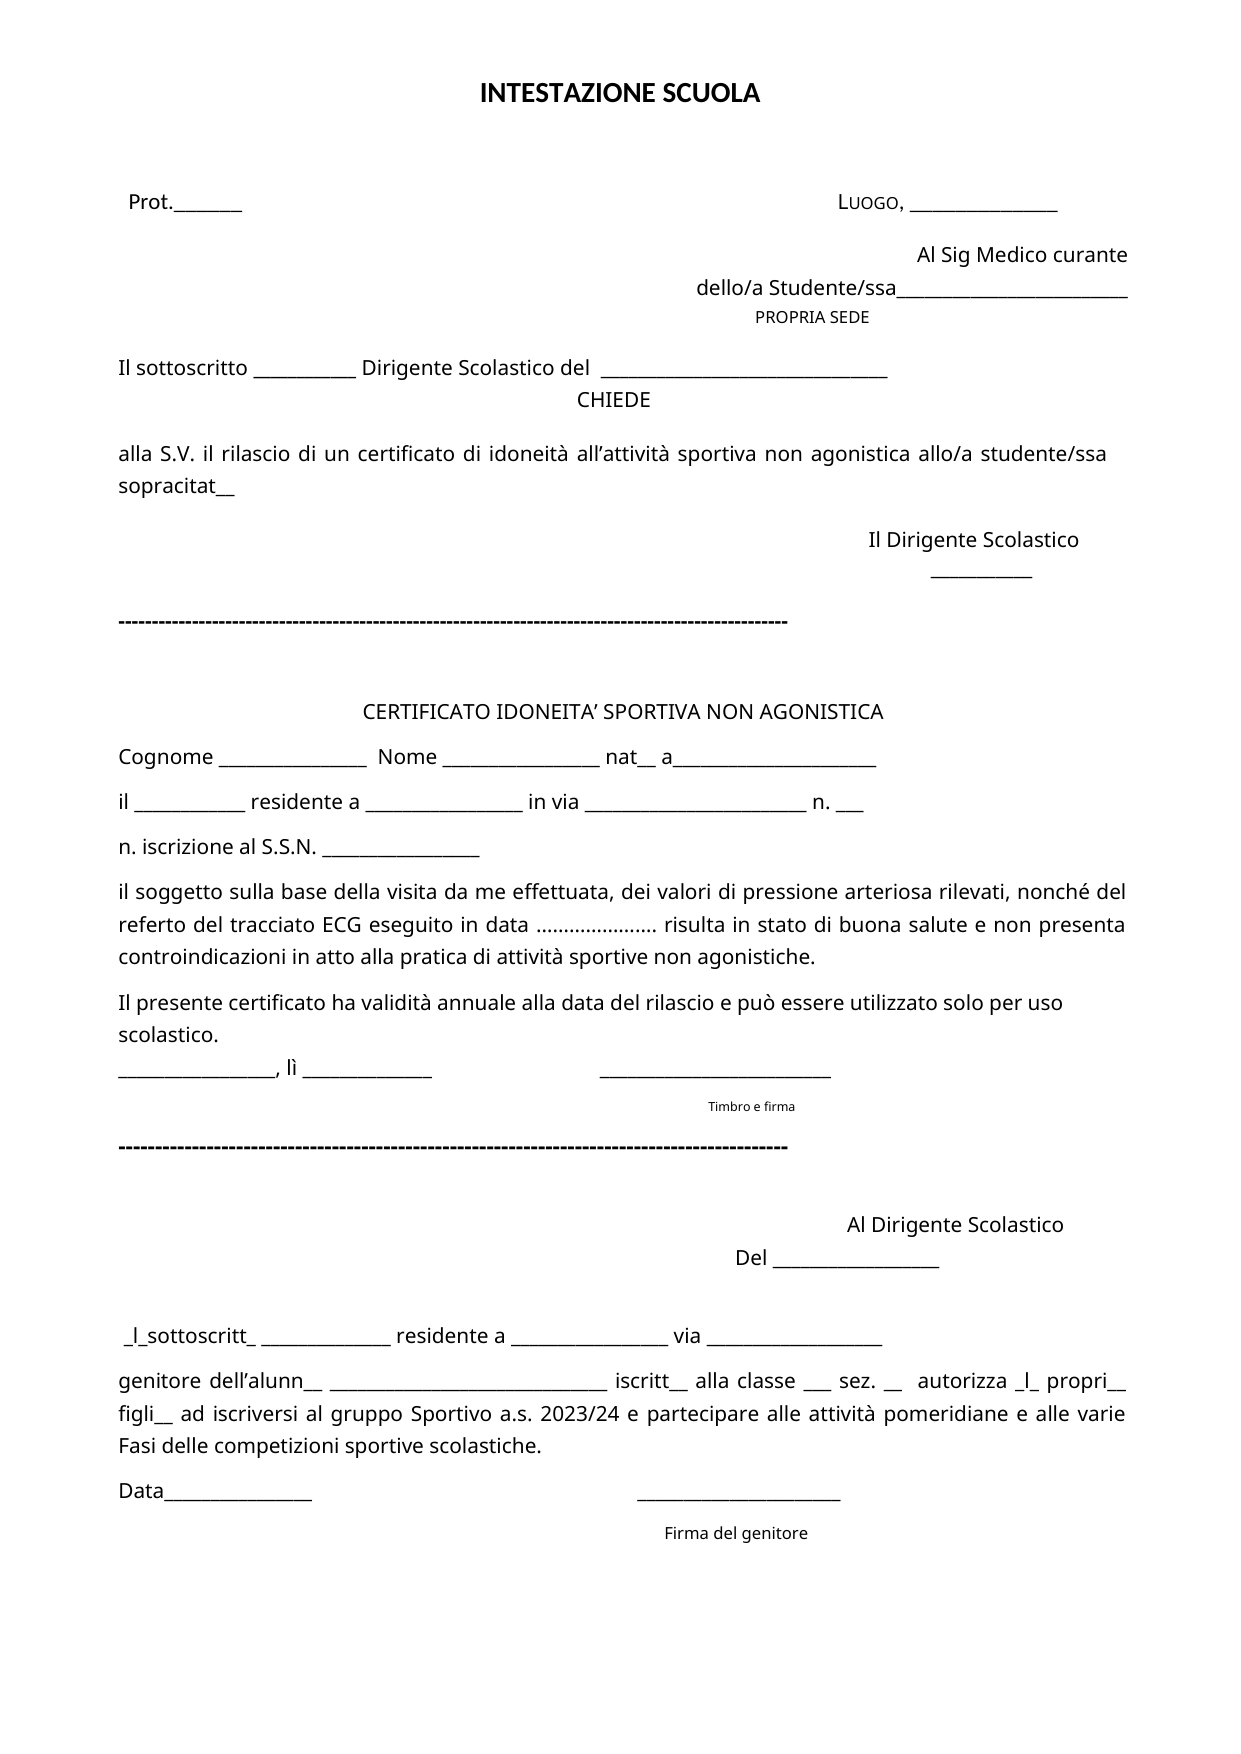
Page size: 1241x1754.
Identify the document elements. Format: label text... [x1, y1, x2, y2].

text ___________ [118, 553, 1109, 582]
text alla S.V. il rilascio di un certificato di idoneità all’attività sportiva non agonistica allo/a studente/ssa sopracitat__ [118, 439, 1109, 500]
text Il sottoscritto ____________ Dirigente Scolastico del _______________________________ [118, 353, 1109, 381]
text Firma del genitore [118, 1521, 1128, 1544]
text Cognome ________________ Nome _________________ nat__ a______________________ [118, 742, 1128, 770]
text dello/a Studente/ssa_________________________ [118, 273, 1128, 302]
text Il presente certificato ha validità annuale alla data del rilascio e può essere utilizzato solo per uso scolastico. [118, 988, 1128, 1049]
text ------------------------------------------------------------------------------------------- [118, 1130, 1128, 1161]
text Prot.______ Luogo, _____________ [118, 187, 1128, 216]
text CHIEDE [118, 385, 1109, 414]
text Timbro e firma [118, 1098, 1128, 1115]
text genitore dell’alunn__ ______________________________ iscritt__ alla classe ___ sez. __ autorizza _l_ propri__ figli__ ad iscriversi al gruppo Sportivo a.s. 2023/24 e partecipare alle attività pomeridiane e alle varie Fasi delle competizioni sportive scolastiche. [118, 1366, 1128, 1460]
text Del __________________ [118, 1243, 1128, 1272]
text n. iscrizione al S.S.N. _________________ [118, 832, 1128, 861]
text _________________, lì ______________ _________________________ [118, 1053, 1128, 1081]
text PROPRIA SEDE [118, 306, 1128, 328]
text il soggetto sulla base della visita da me effettuata, dei valori di pressione arteriosa rilevati, nonché del referto del tracciato ECG eseguito in data …………………. risulta in stato di buona salute e non presenta controindicazioni in atto alla pratica di attività sportive non agonistiche. [118, 877, 1128, 971]
text CERTIFICATO IDONEITA’ SPORTIVA NON AGONISTICA [118, 697, 1128, 725]
text il ____________ residente a _________________ in via ________________________ n. ___ [118, 787, 1128, 816]
text ---------------------------------------------------------------------------------------------------- [118, 607, 1128, 635]
text Al Sig Medico curante [118, 241, 1128, 269]
text Al Dirigente Scolastico [118, 1211, 1128, 1239]
text Data________________ ______________________ [118, 1476, 1128, 1505]
text _l_sottoscritt_ ______________ residente a _________________ via ___________________ [118, 1321, 1128, 1349]
text Il Dirigente Scolastico [118, 525, 1109, 553]
